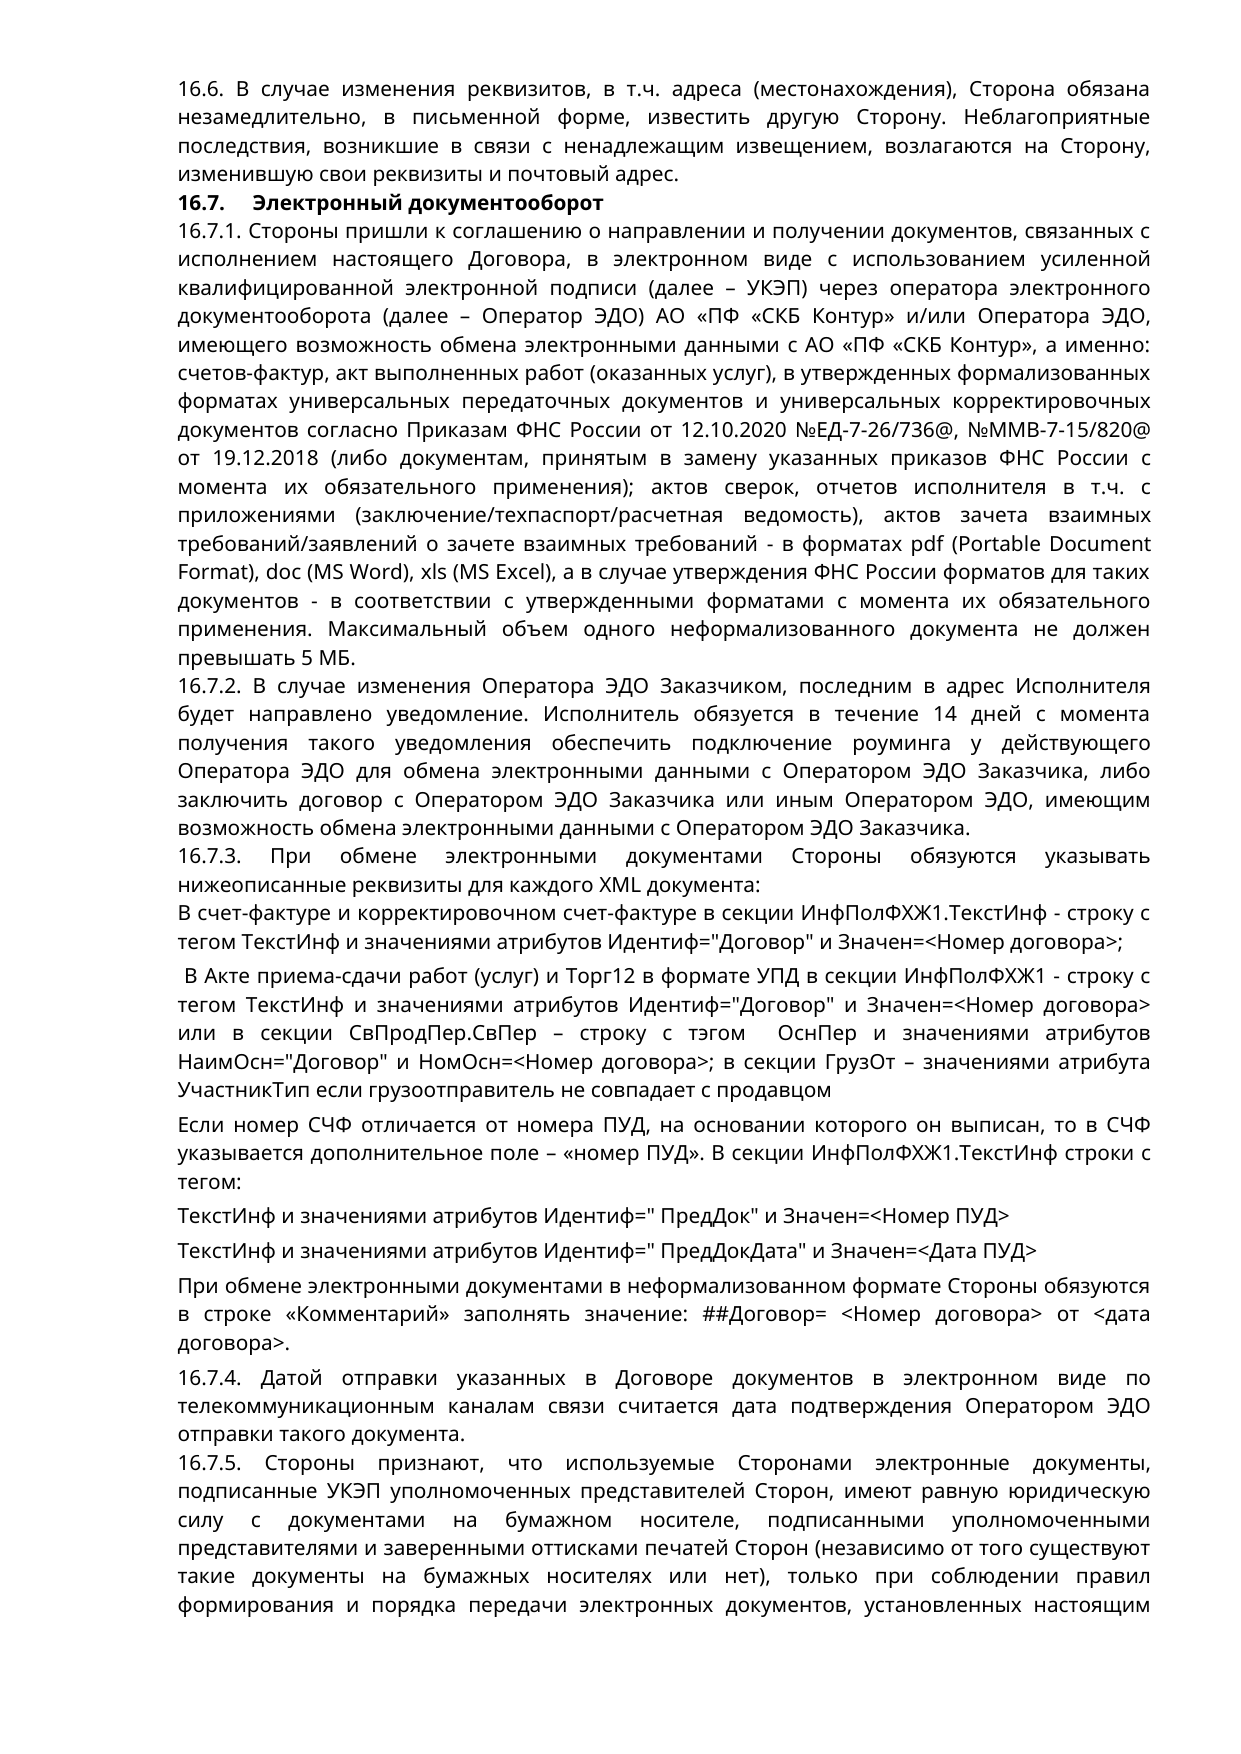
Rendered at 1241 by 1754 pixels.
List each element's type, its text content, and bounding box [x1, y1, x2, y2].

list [177, 1448, 1152, 1618]
text ТекстИнф и значениями атрибутов Идентиф=" ПредДокДата" и Значен=<Дата ПУД> [177, 1236, 1152, 1265]
list Электронный документооборот [177, 188, 1152, 216]
text ТекстИнф и значениями атрибутов Идентиф=" ПредДок" и Значен=<Номер ПУД> [177, 1202, 1152, 1230]
text В счет-фактуре и корректировочном счет-фактуре в секции ИнфПолФХЖ1.ТекстИнф - строку с тегом ТекстИнф и значениями атрибутов Идентиф="Договор" и Значен=<Номер договора>; [177, 898, 1152, 955]
text 16.7.1. Стороны пришли к соглашению о направлении и получении документов, связанных с исполнением настоящего Договора, в электронном виде с использованием усиленной квалифицированной электронной подписи (далее – УКЭП) через оператора электронного документооборота (далее – Оператор ЭДО) АО «ПФ «СКБ Контур» и/или Оператора ЭДО, имеющего возможность обмена электронными данными с АО «ПФ «СКБ Контур», а именно: счетов-фактур, акт выполненных работ (оказанных услуг), в утвержденных формализованных форматах универсальных передаточных документов и универсальных корректировочных документов согласно Приказам ФНС России от 12.10.2020 №ЕД-7-26/736@, №ММВ-7-15/820@ от 19.12.2018 (либо документам, принятым в замену указанных приказов ФНС России с момента их обязательного применения); актов сверок, отчетов исполнителя в т.ч. с приложениями (заключение/техпаспорт/расчетная ведомость), актов зачета взаимных требований/заявлений о зачете взаимных требований - в форматах pdf (Portable Document Format), doc (MS Word), xls (MS Excel), а в случае утверждения ФНС России форматов для таких документов - в соответствии с утвержденными форматами с момента их обязательного применения. Максимальный объем одного неформализованного документа не должен превышать 5 МБ. [177, 216, 1152, 671]
list 16.7.4. Датой отправки указанных в Договоре документов в электронном виде по телекоммуникационным каналам связи считается дата подтверждения Оператором ЭДО отправки такого документа. [177, 1363, 1152, 1448]
text При обмене электронными документами в неформализованном формате Стороны обязуются в строке «Комментарий» заполнять значение: ##Договор= <Номер договора> от <дата договора>. [177, 1271, 1152, 1356]
text 16.6. В случае изменения реквизитов, в т.ч. адреса (местонахождения), Сторона обязана незамедлительно, в письменной форме, известить другую Сторону. Неблагоприятные последствия, возникшие в связи с ненадлежащим извещением, возлагаются на Сторону, изменившую свои реквизиты и почтовый адрес. [177, 74, 1152, 188]
text 16.7.2. В случае изменения Оператора ЭДО Заказчиком, последним в адрес Исполнителя будет направлено уведомление. Исполнитель обязуется в течение 14 дней с момента получения такого уведомления обеспечить подключение роуминга у действующего Оператора ЭДО для обмена электронными данными с Оператором ЭДО Заказчика, либо заключить договор с Оператором ЭДО Заказчика или иным Оператором ЭДО, имеющим возможность обмена электронными данными с Оператором ЭДО Заказчика. [177, 671, 1152, 842]
list 16.7.3. При обмене электронными документами Стороны обязуются указывать нижеописанные реквизиты для каждого XML документа: [177, 842, 1152, 898]
text Если номер СЧФ отличается от номера ПУД, на основании которого он выписан, то в СЧФ указывается дополнительное поле – «номер ПУД». В секции ИнфПолФХЖ1.ТекстИнф строки с тегом: [177, 1110, 1152, 1195]
text В Акте приема-сдачи работ (услуг) и Торг12 в формате УПД в секции ИнфПолФХЖ1 - строку с тегом ТекстИнф и значениями атрибутов Идентиф="Договор" и Значен=<Номер договора> или в секции СвПродПер.СвПер – строку с тэгом ОснПер и значениями атрибутов НаимОсн="Договор" и НомОсн=<Номер договора>; в секции ГрузОт – значениями атрибута УчастникТип если грузоотправитель не совпадает с продавцом [177, 962, 1152, 1104]
